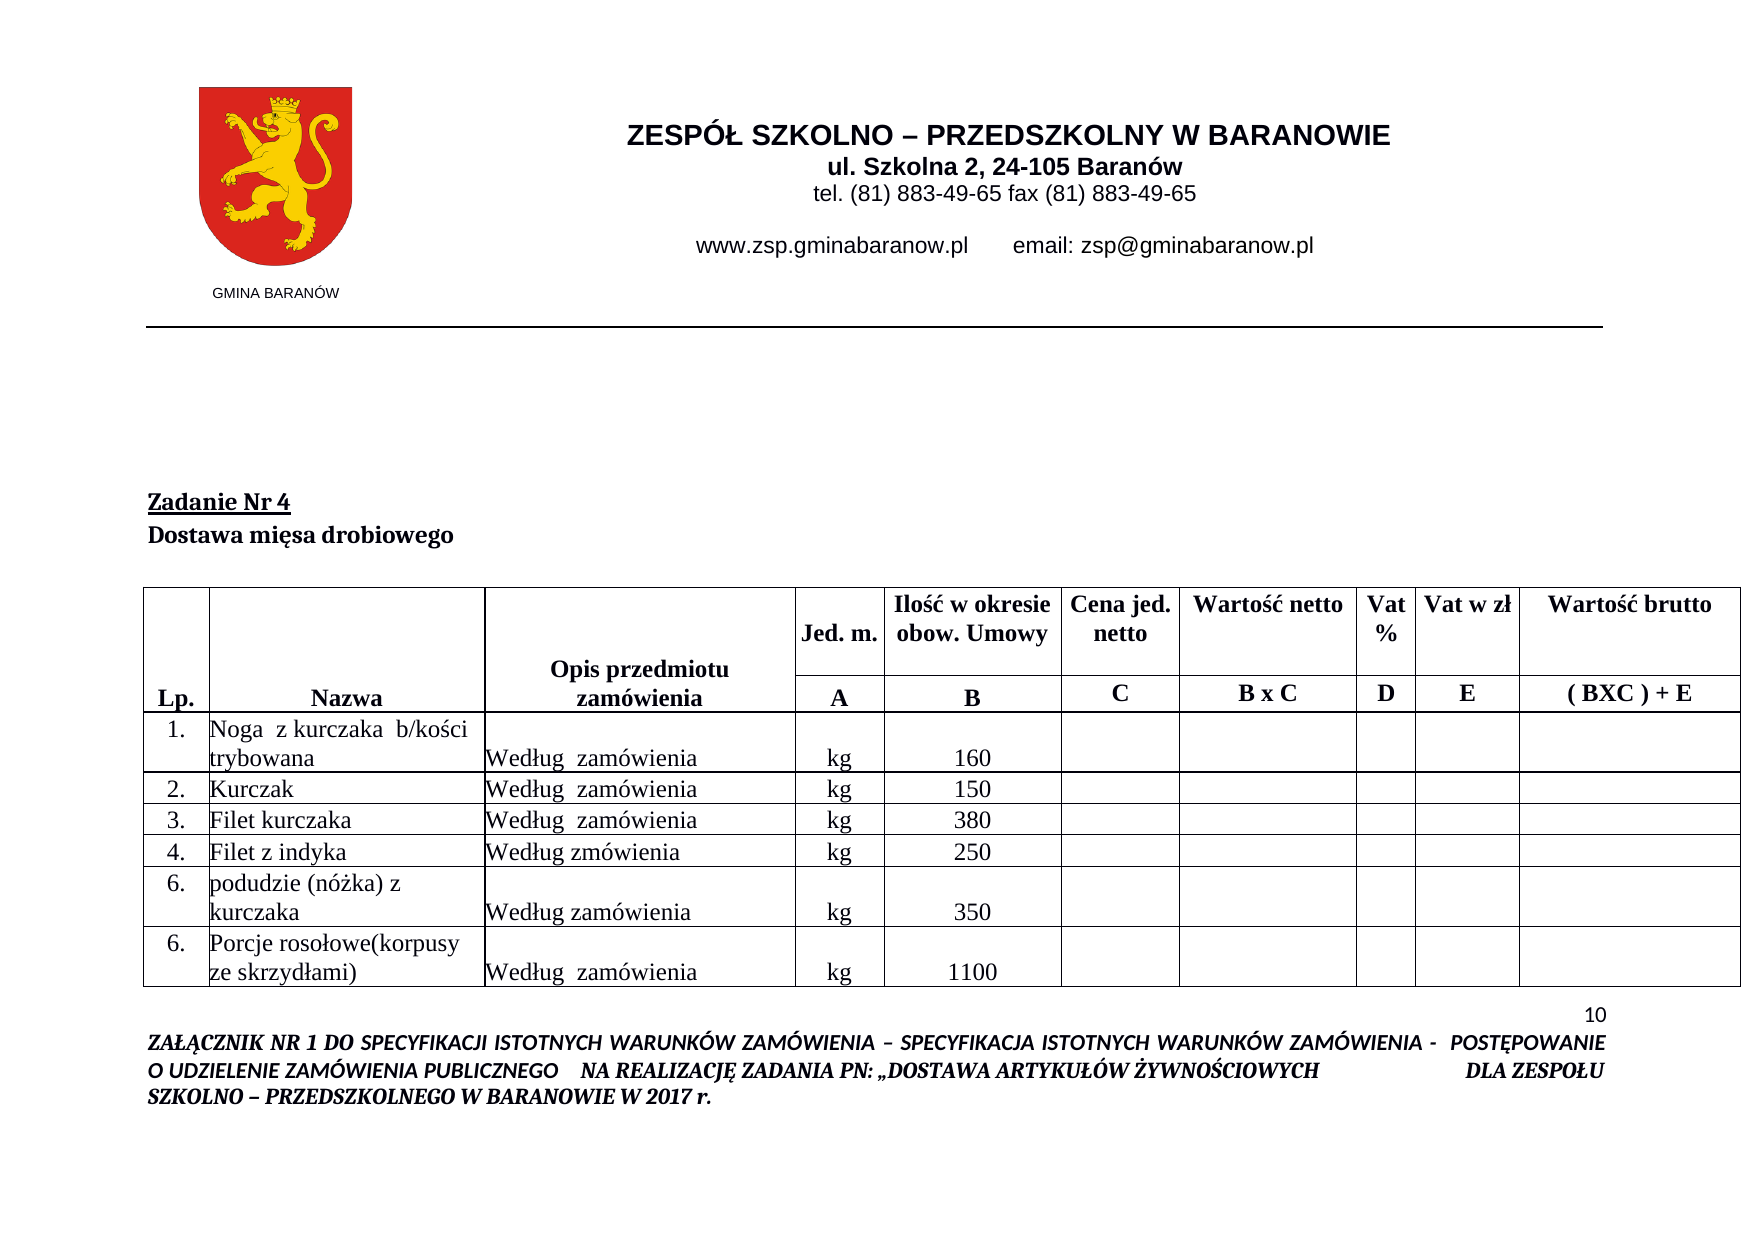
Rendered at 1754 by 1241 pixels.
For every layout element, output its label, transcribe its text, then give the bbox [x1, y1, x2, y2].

table_cell 250 [885, 835, 1061, 866]
table_cell A [796, 676, 884, 711]
table_cell [1520, 867, 1740, 926]
table_header Vat % [1357, 588, 1415, 675]
table_cell kg [796, 804, 884, 834]
table_cell [1357, 804, 1415, 834]
table_cell Porcje rosołowe(korpusy ze skrzydłami) [210, 927, 484, 986]
table_header Wartość brutto [1520, 588, 1740, 675]
table_cell 1100 [885, 927, 1061, 986]
table_header Ilość w okresie obow. Umowy [885, 588, 1061, 675]
table_cell Według zamówienia [486, 927, 795, 986]
table_cell 6. [144, 867, 209, 926]
table_cell Filet kurczaka [210, 804, 484, 834]
table_cell B [885, 676, 1061, 711]
text Zadanie Nr 4 [148, 487, 1606, 516]
table_header Cena jed. netto [1062, 588, 1179, 675]
table_cell ( BXC ) + E [1520, 676, 1740, 711]
table_cell kg [796, 867, 884, 926]
table_cell Według zamówienia [486, 713, 795, 771]
table_cell [1357, 773, 1415, 803]
table_cell 160 [885, 713, 1061, 771]
table_header Opis przedmiotu zamówienia [486, 588, 795, 711]
table_cell 350 [885, 867, 1061, 926]
table_cell B x C [1180, 676, 1356, 711]
table_header Lp. [144, 588, 209, 711]
table_cell 4. [144, 835, 209, 866]
table_cell C [1062, 676, 1179, 711]
table_cell [1416, 804, 1519, 834]
table_cell podudzie (nóżka) z kurczaka [210, 867, 484, 926]
table_cell [1520, 927, 1740, 986]
table_cell [1062, 927, 1179, 986]
table_cell [1416, 835, 1519, 866]
table_cell [1357, 927, 1415, 986]
table_cell E [1416, 676, 1519, 711]
table_cell Kurczak [210, 773, 484, 803]
table_cell [1416, 927, 1519, 986]
table_cell [1357, 713, 1415, 771]
table_cell Według zmówienia [486, 835, 795, 866]
table_cell [1180, 713, 1356, 771]
table_cell [1416, 713, 1519, 771]
table_cell [1520, 835, 1740, 866]
table_cell 380 [885, 804, 1061, 834]
table_cell kg [796, 835, 884, 866]
table_cell [1062, 713, 1179, 771]
table_cell Filet z indyka [210, 835, 484, 866]
table_cell 1. [144, 713, 209, 771]
table_cell [1357, 867, 1415, 926]
table_cell [1062, 867, 1179, 926]
table_cell [1520, 713, 1740, 771]
table_cell [1062, 804, 1179, 834]
table_cell [1180, 867, 1356, 926]
table_cell [1520, 804, 1740, 834]
table_cell kg [796, 773, 884, 803]
table_cell kg [796, 713, 884, 771]
table_cell 3. [144, 804, 209, 834]
table_cell [1416, 867, 1519, 926]
table_cell [1520, 773, 1740, 803]
table_cell [1062, 773, 1179, 803]
table_cell Według zamówienia [486, 804, 795, 834]
table_header Wartość netto [1180, 588, 1356, 675]
table_cell [1180, 927, 1356, 986]
table_cell [1180, 804, 1356, 834]
table_cell 150 [885, 773, 1061, 803]
table_cell Noga z kurczaka b/kości trybowana [210, 713, 484, 771]
table_cell [1180, 773, 1356, 803]
table_cell D [1357, 676, 1415, 711]
table_header Vat w zł [1416, 588, 1519, 675]
table_cell [1062, 835, 1179, 866]
table_header Jed. m. [796, 588, 884, 675]
table_cell kg [796, 927, 884, 986]
table_cell [1180, 835, 1356, 866]
table_header Nazwa [210, 588, 484, 711]
table_cell 6. [144, 927, 209, 986]
table_cell Według zamówienia [486, 773, 795, 803]
picture [198, 87, 353, 266]
table_cell Według zamówienia [486, 867, 795, 926]
text Dostawa mięsa drobiowego [148, 521, 1606, 549]
table_cell [1357, 835, 1415, 866]
table_cell [1416, 773, 1519, 803]
table_cell 2. [144, 773, 209, 803]
